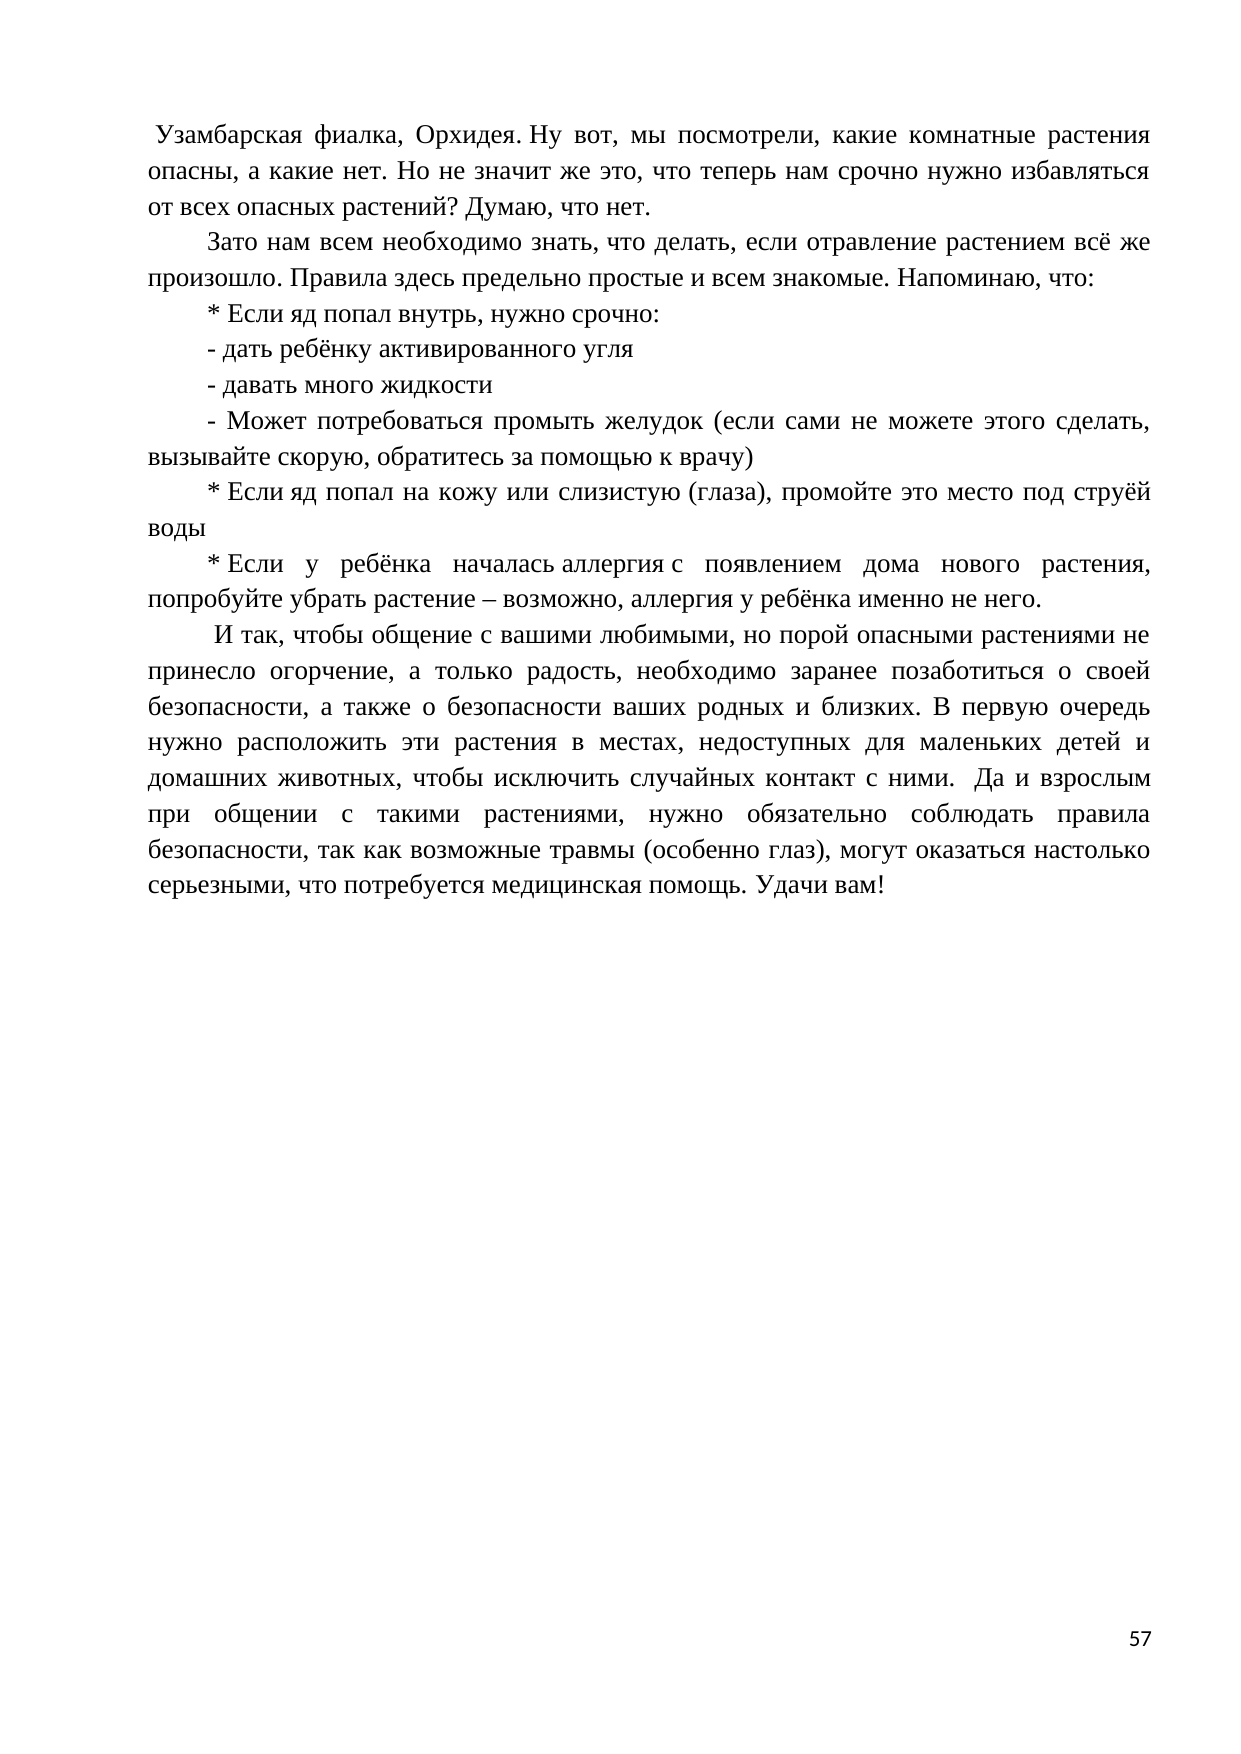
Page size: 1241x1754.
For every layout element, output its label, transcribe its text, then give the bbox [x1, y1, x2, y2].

text - давать много жидкости [148, 368, 1152, 399]
text * Если яд попал внутрь, нужно срочно: [148, 297, 1152, 328]
text - Может потребоваться промыть желудок (если сами не можете этого сделать, вызывайте скорую, обратитесь за помощью к врачу) [148, 404, 1152, 471]
text - дать ребёнку активированного угля [148, 332, 1152, 364]
text Узамбарская фиалка, Орхидея. Ну вот, мы посмотрели, какие комнатные растения опасны, а какие нет. Но не значит же это, что теперь нам срочно нужно избавляться от всех опасных растений? Думаю, что нет. [148, 118, 1152, 221]
text И так, чтобы общение с вашими любимыми, но порой опасными растениями не принесло огорчение, а только радость, необходимо заранее позаботиться о своей безопасности, а также о безопасности ваших родных и близких. В первую очередь нужно расположить эти растения в местах, недоступных для маленьких детей и домашних животных, чтобы исключить случайных контакт с ними. Да и взрослым при общении с такими растениями, нужно обязательно соблюдать правила безопасности, так как возможные травмы (особенно глаз), могут оказаться настолько серьезными, что потребуется медицинская помощь. Удачи вам! [148, 618, 1152, 899]
text * Если у ребёнка началась аллергия с появлением дома нового растения, попробуйте убрать растение – возможно, аллергия у ребёнка именно не него. [148, 547, 1152, 614]
text * Если яд попал на кожу или слизистую (глаза), промойте это место под струёй воды [148, 475, 1152, 542]
text Зато нам всем необходимо знать, что делать, если отравление растением всё же произошло. Правила здесь предельно простые и всем знакомые. Напоминаю, что: [148, 225, 1152, 292]
